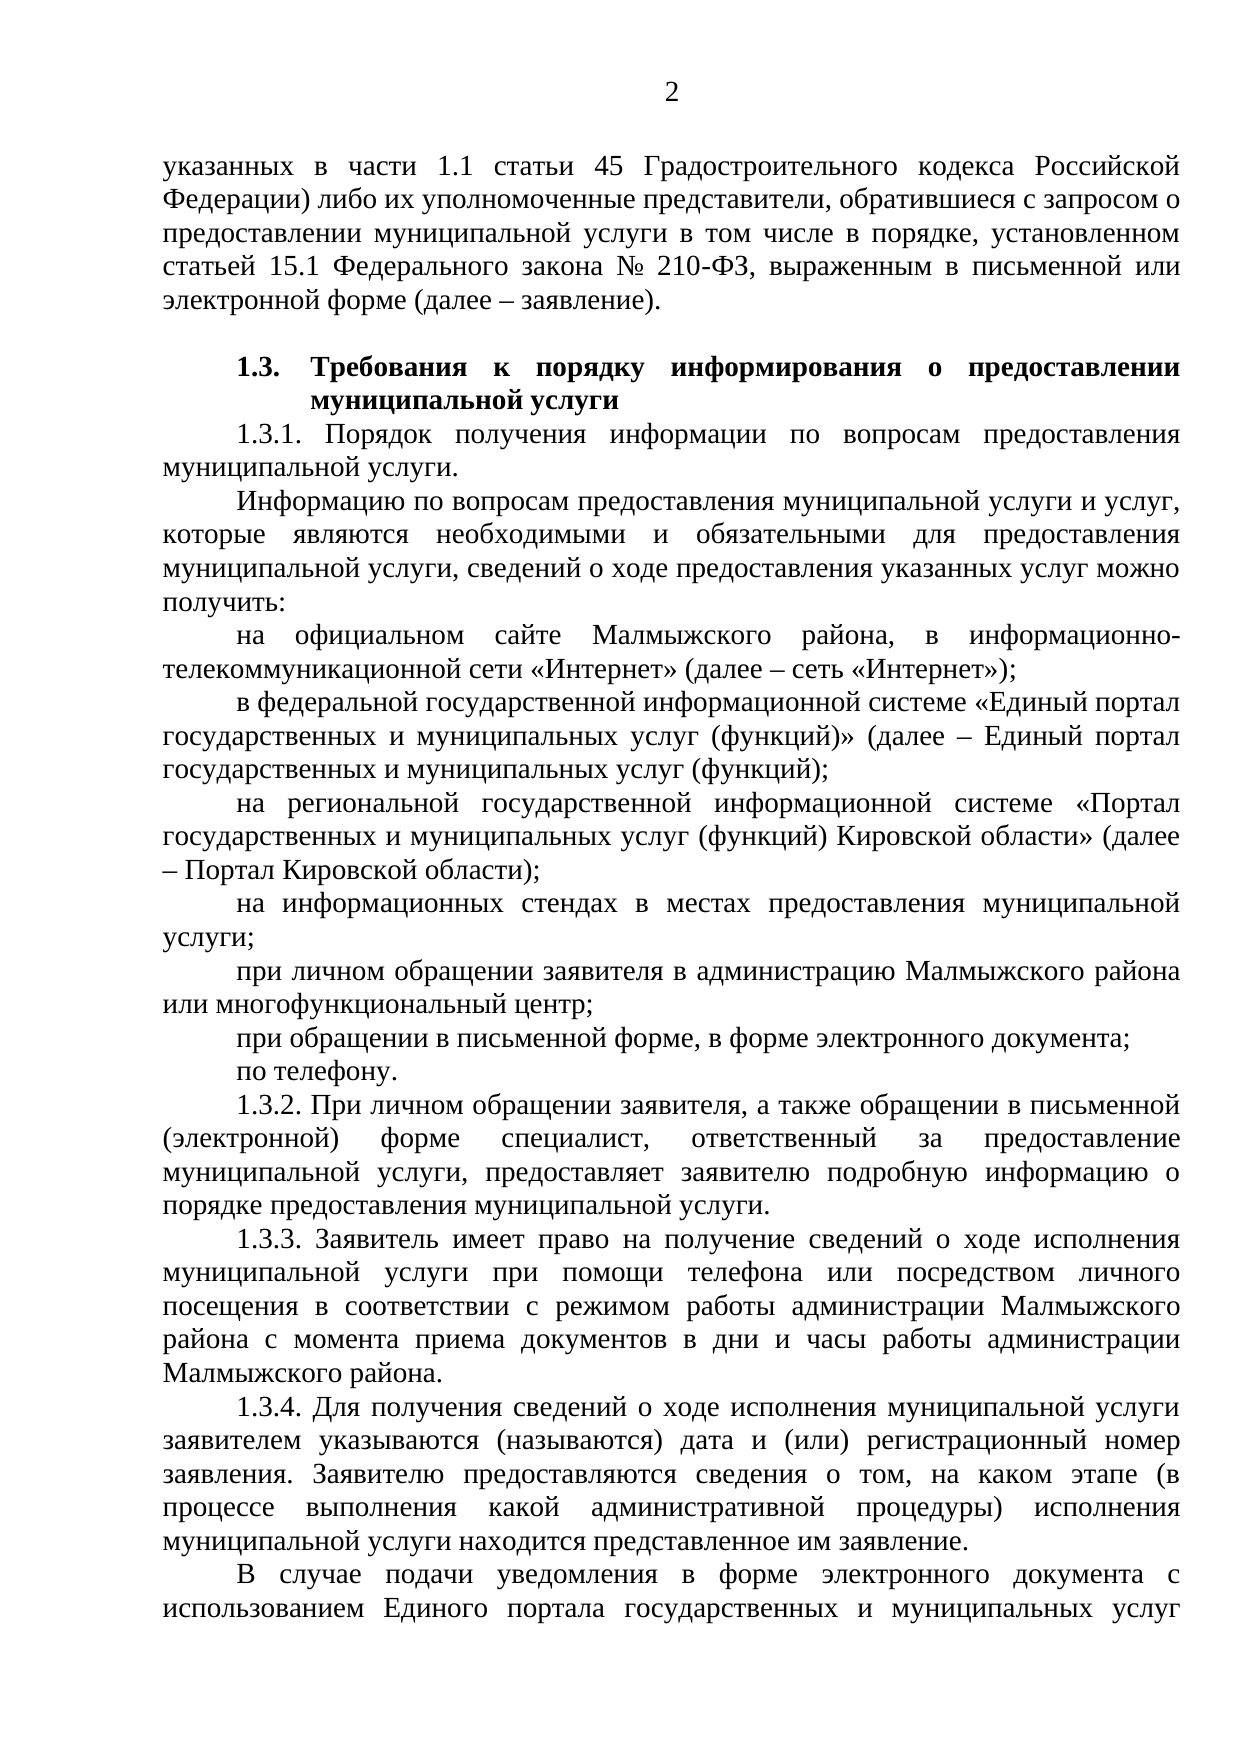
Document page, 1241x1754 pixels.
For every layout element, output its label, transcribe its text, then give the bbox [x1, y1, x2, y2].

list при личном обращении заявителя в администрацию Малмыжского района или многофункциональный центр; [162, 953, 1181, 1020]
list при обращении в письменной форме, в форме электронного документа; [162, 1020, 1181, 1053]
text 1.3.1. Порядок получения информации по вопросам предоставления муниципальной услуги. [162, 416, 1181, 483]
text 1.3.2. При личном обращении заявителя, а также обращении в письменной (электронной) форме специалист, ответственный за предоставление муниципальной услуги, предоставляет заявителю подробную информацию о порядке предоставления муниципальной услуги. [162, 1087, 1181, 1221]
text в федеральной государственной информационной системе «Единый портал государственных и муниципальных услуг (функций)» (далее – Единый портал государственных и муниципальных услуг (функций); [162, 684, 1181, 785]
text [162, 1556, 1181, 1623]
text на региональной государственной информационной системе «Портал государственных и муниципальных услуг (функций) Кировской области» (далее – Портал Кировской области); [162, 785, 1181, 886]
text Информацию по вопросам предоставления муниципальной услуги и услуг, которые являются необходимыми и обязательными для предоставления муниципальной услуги, сведений о ходе предоставления указанных услуг можно получить: [162, 483, 1181, 617]
text 1.3.4. Для получения сведений о ходе исполнения муниципальной услуги заявителем указываются (называются) дата и (или) регистрационный номер заявления. Заявителю предоставляются сведения о том, на каком этапе (в процессе выполнения какой административной процедуры) исполнения муниципальной услуги находится представленное им заявление. [162, 1389, 1181, 1556]
subtitle 1.3. Требования к порядку информирования о предоставлении муниципальной услуги [236, 349, 1181, 416]
list по телефону. [162, 1053, 1181, 1087]
text 1.3.3. Заявитель имеет право на получение сведений о ходе исполнения муниципальной услуги при помощи телефона или посредством личного посещения в соответствии с режимом работы администрации Малмыжского района с момента приема документов в дни и часы работы администрации Малмыжского района. [162, 1221, 1181, 1389]
text на информационных стендах в местах предоставления муниципальной услуги; [162, 886, 1181, 953]
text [162, 148, 1181, 315]
text на официальном сайте Малмыжского района, в информационно-телекоммуникационной сети «Интернет» (далее – сеть «Интернет»); [162, 617, 1181, 684]
